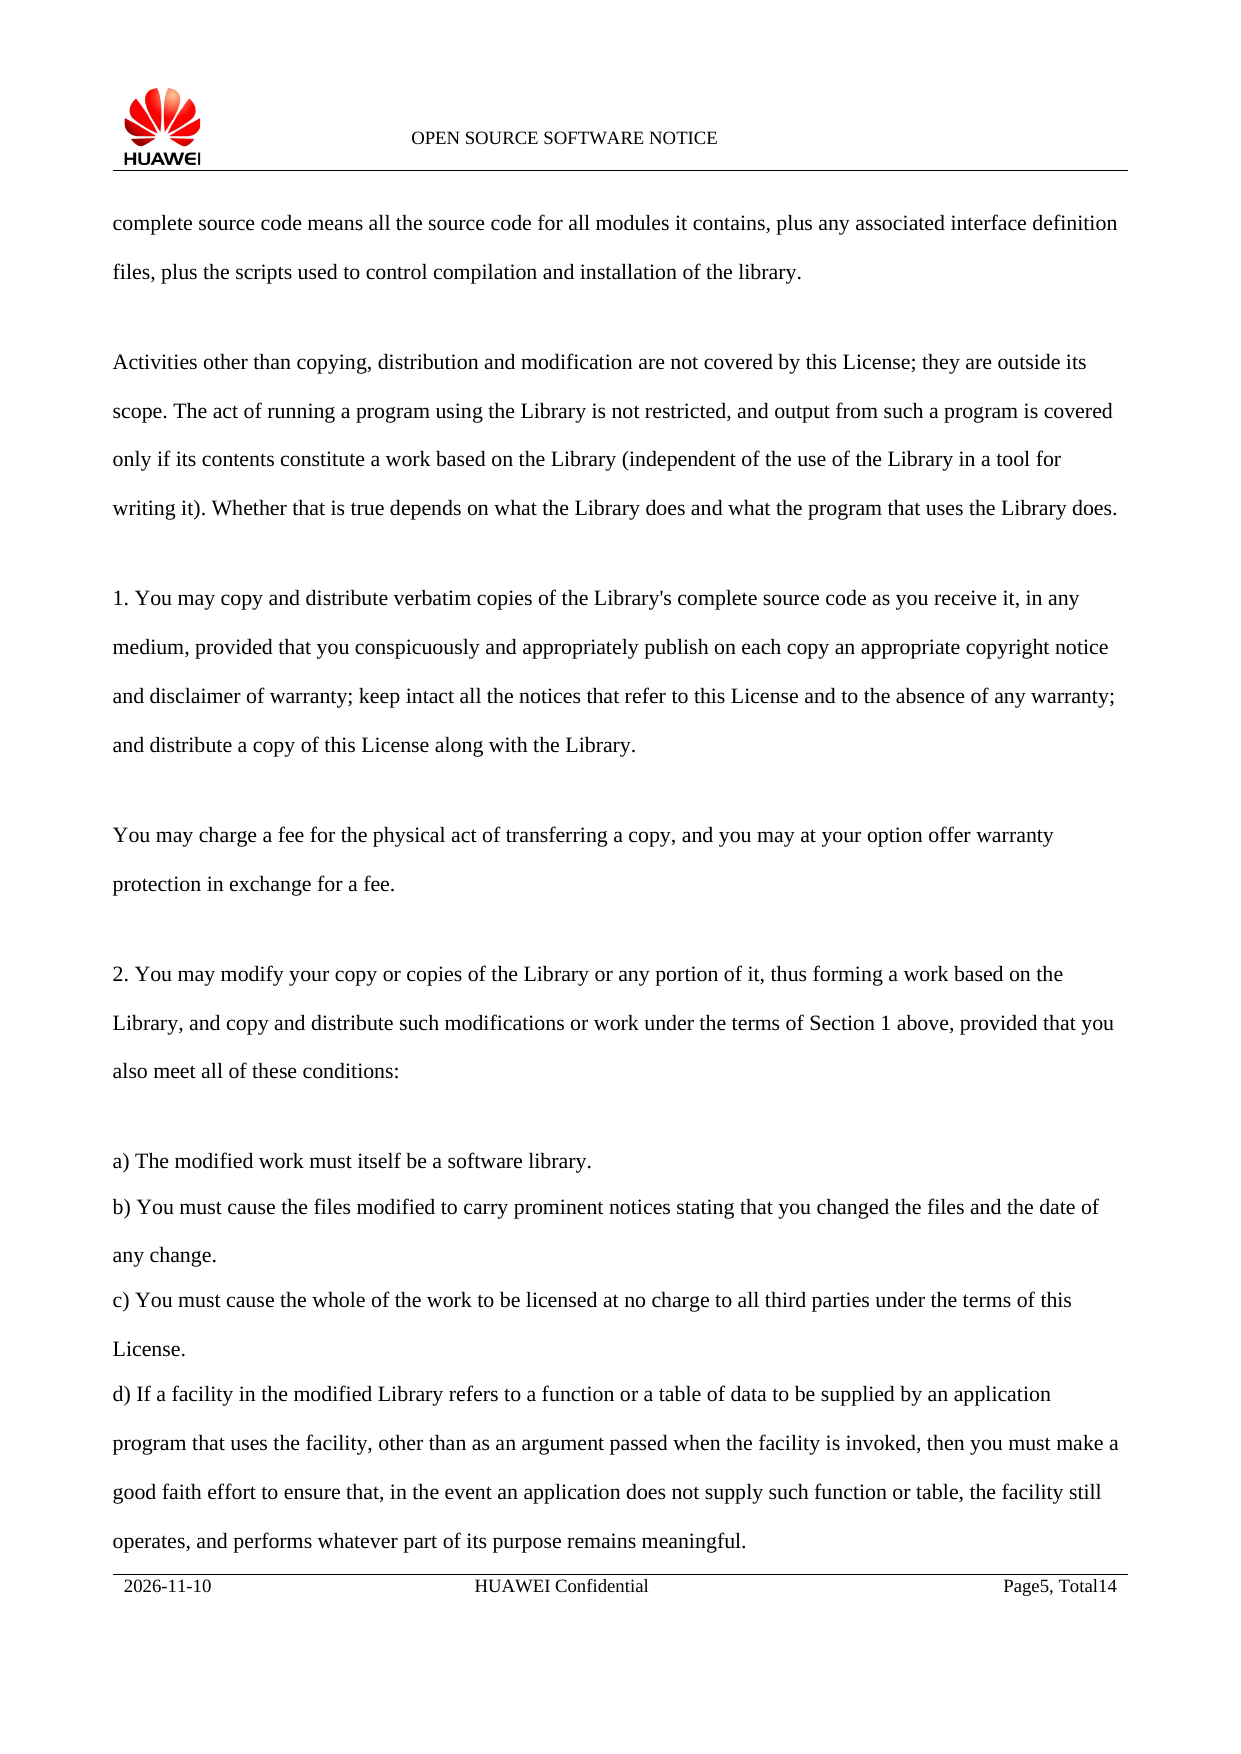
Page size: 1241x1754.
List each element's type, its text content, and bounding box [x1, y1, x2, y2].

text c) You must cause the whole of the work to be licensed at no charge to all third parties under the terms of this License. [112, 1284, 1128, 1365]
picture [124, 88, 201, 165]
text d) If a facility in the modified Library refers to a function or a table of data to be supplied by an application program that uses the facility, other than as an argument passed when the facility is invoked, then you must make a good faith effort to ensure that, in the event an application does not supply such function or table, the facility still operates, and performs whatever part of its purpose remains meaningful. [112, 1378, 1128, 1556]
text Activities other than copying, distribution and modification are not covered by this License; they are outside its scope. The act of running a program using the Library is not restricted, and output from such a program is covered only if its contents constitute a work based on the Library (independent of the use of the Library in a tool for writing it). Whether that is true depends on what the Library does and what the program that uses the Library does. [112, 345, 1128, 524]
text b) You must cause the files modified to carry prominent notices stating that you changed the files and the date of any change. [112, 1190, 1128, 1271]
text 2. You may modify your copy or copies of the Library or any portion of it, thus forming a work based on the Library, and copy and distribute such modifications or work under the terms of Section 1 above, provided that you also meet all of these conditions: [112, 957, 1128, 1087]
text a) The modified work must itself be a software library. [112, 1145, 1128, 1177]
text 1. You may copy and distribute verbatim copies of the Library's complete source code as you receive it, in any medium, provided that you conspicuously and appropriately publish on each copy an appropriate copyright notice and disclaimer of warranty; keep intact all the notices that refer to this License and to the absence of any warranty; and distribute a copy of this License along with the Library. [112, 582, 1128, 761]
text You may charge a fee for the physical act of transferring a copy, and you may at your option offer warranty protection in exchange for a fee. [112, 818, 1128, 899]
